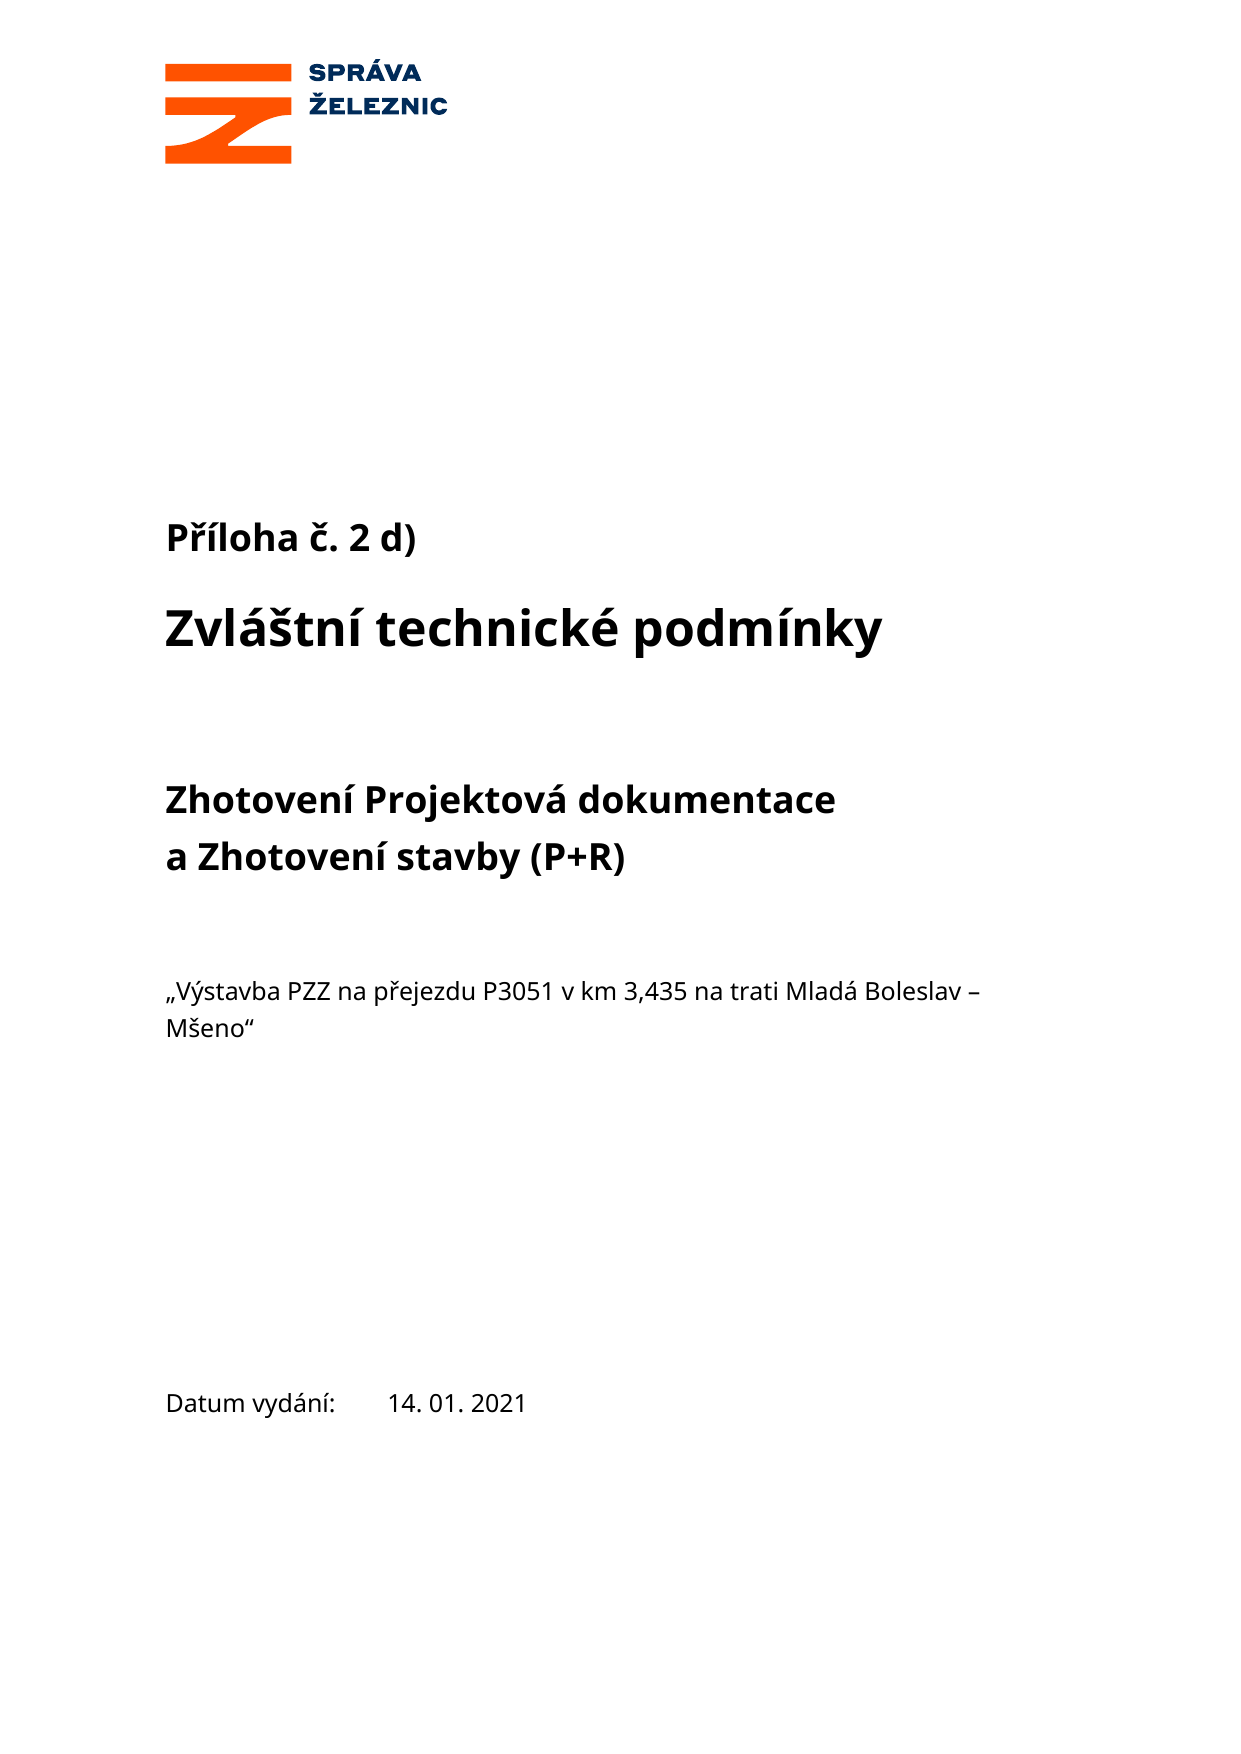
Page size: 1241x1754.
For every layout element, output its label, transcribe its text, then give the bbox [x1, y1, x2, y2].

text Datum vydání: 14. 01. 2021 [165, 1385, 1075, 1419]
text Zvláštní technické podmínky [165, 593, 1075, 661]
text Příloha č. 2 d) [165, 512, 1075, 563]
text Zhotovení Projektová dokumentace a Zhotovení stavby (P+R) [165, 774, 1075, 881]
